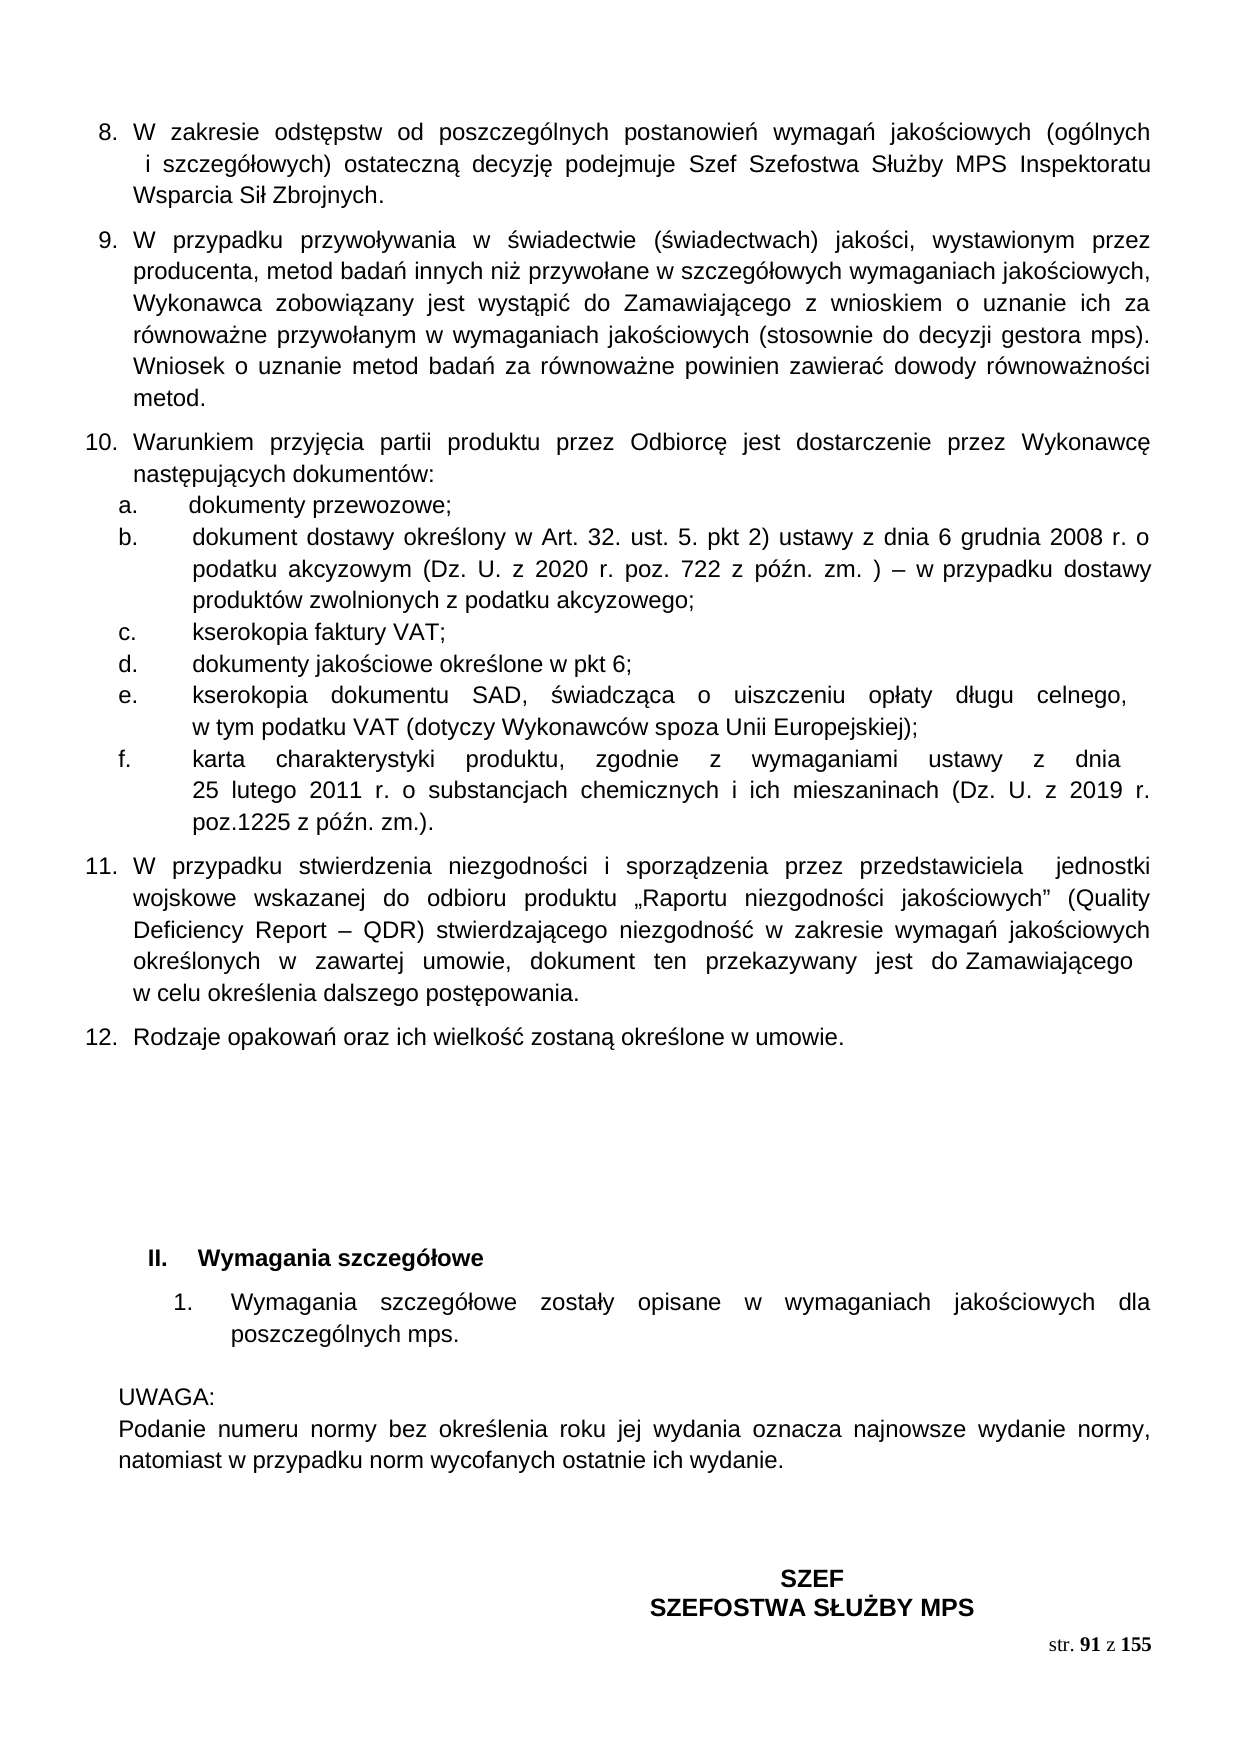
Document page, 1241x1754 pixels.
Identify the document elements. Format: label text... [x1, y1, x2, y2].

list W zakresie odstępstw od poszczególnych postanowień wymagań jakościowych (ogólnych i szczegółowych) ostateczną decyzję podejmuje Szef Szefostwa Służby MPS Inspektoratu Wsparcia Sił Zbrojnych. [118, 118, 1152, 209]
text SZEF [118, 1564, 1152, 1593]
list W przypadku stwierdzenia niezgodności i sporządzenia przez przedstawiciela jednostki wojskowe wskazanej do odbioru produktu „Raportu niezgodności jakościowych” (Quality Deficiency Report – QDR) stwierdzającego niezgodność w zakresie wymagań jakościowych określonych w zawartej umowie, dokument ten przekazywany jest do Zamawiającego w celu określenia dalszego postępowania. [118, 852, 1152, 1007]
list kserokopia faktury VAT; [118, 618, 1152, 646]
text UWAGA: [118, 1383, 1152, 1411]
list dokument dostawy określony w Art. 32. ust. 5. pkt 2) ustawy z dnia 6 grudnia 2008 r. o podatku akcyzowym (Dz. U. z 2020 r. poz. 722 z późn. zm. ) – w przypadku dostawy produktów zwolnionych z podatku akcyzowego; [118, 523, 1152, 614]
list dokumenty jakościowe określone w pkt 6; [118, 650, 1152, 677]
list Rodzaje opakowań oraz ich wielkość zostaną określone w umowie. [118, 1023, 1152, 1051]
list W przypadku przywoływania w świadectwie (świadectwach) jakości, wystawionym przez producenta, metod badań innych niż przywołane w szczegółowych wymaganiach jakościowych, Wykonawca zobowiązany jest wystąpić do Zamawiającego z wnioskiem o uznanie ich za równoważne przywołanym w wymaganiach jakościowych (stosownie do decyzji gestora mps). Wniosek o uznanie metod badań za równoważne powinien zawierać dowody równoważności metod. [118, 226, 1152, 412]
list Wymagania szczegółowe [148, 1244, 1152, 1272]
list karta charakterystyki produktu, zgodnie z wymaganiami ustawy z dnia 25 lutego 2011 r. o substancjach chemicznych i ich mieszaninach (Dz. U. z 2019 r. poz.1225 z późn. zm.). [118, 745, 1152, 836]
text SZEFOSTWA SŁUŻBY MPS [118, 1593, 1152, 1622]
list dokumenty przewozowe; [118, 491, 1152, 519]
list kserokopia dokumentu SAD, świadcząca o uiszczeniu opłaty długu celnego, w tym podatku VAT (dotyczy Wykonawców spoza Unii Europejskiej); [118, 681, 1152, 741]
list Warunkiem przyjęcia partii produktu przez Odbiorcę jest dostarczenie przez Wykonawcę następujących dokumentów: [118, 428, 1152, 487]
list Wymagania szczegółowe zostały opisane w wymaganiach jakościowych dla poszczególnych mps. [193, 1288, 1152, 1347]
text Podanie numeru normy bez określenia roku jej wydania oznacza najnowsze wydanie normy, natomiast w przypadku norm wycofanych ostatnie ich wydanie. [118, 1415, 1152, 1474]
